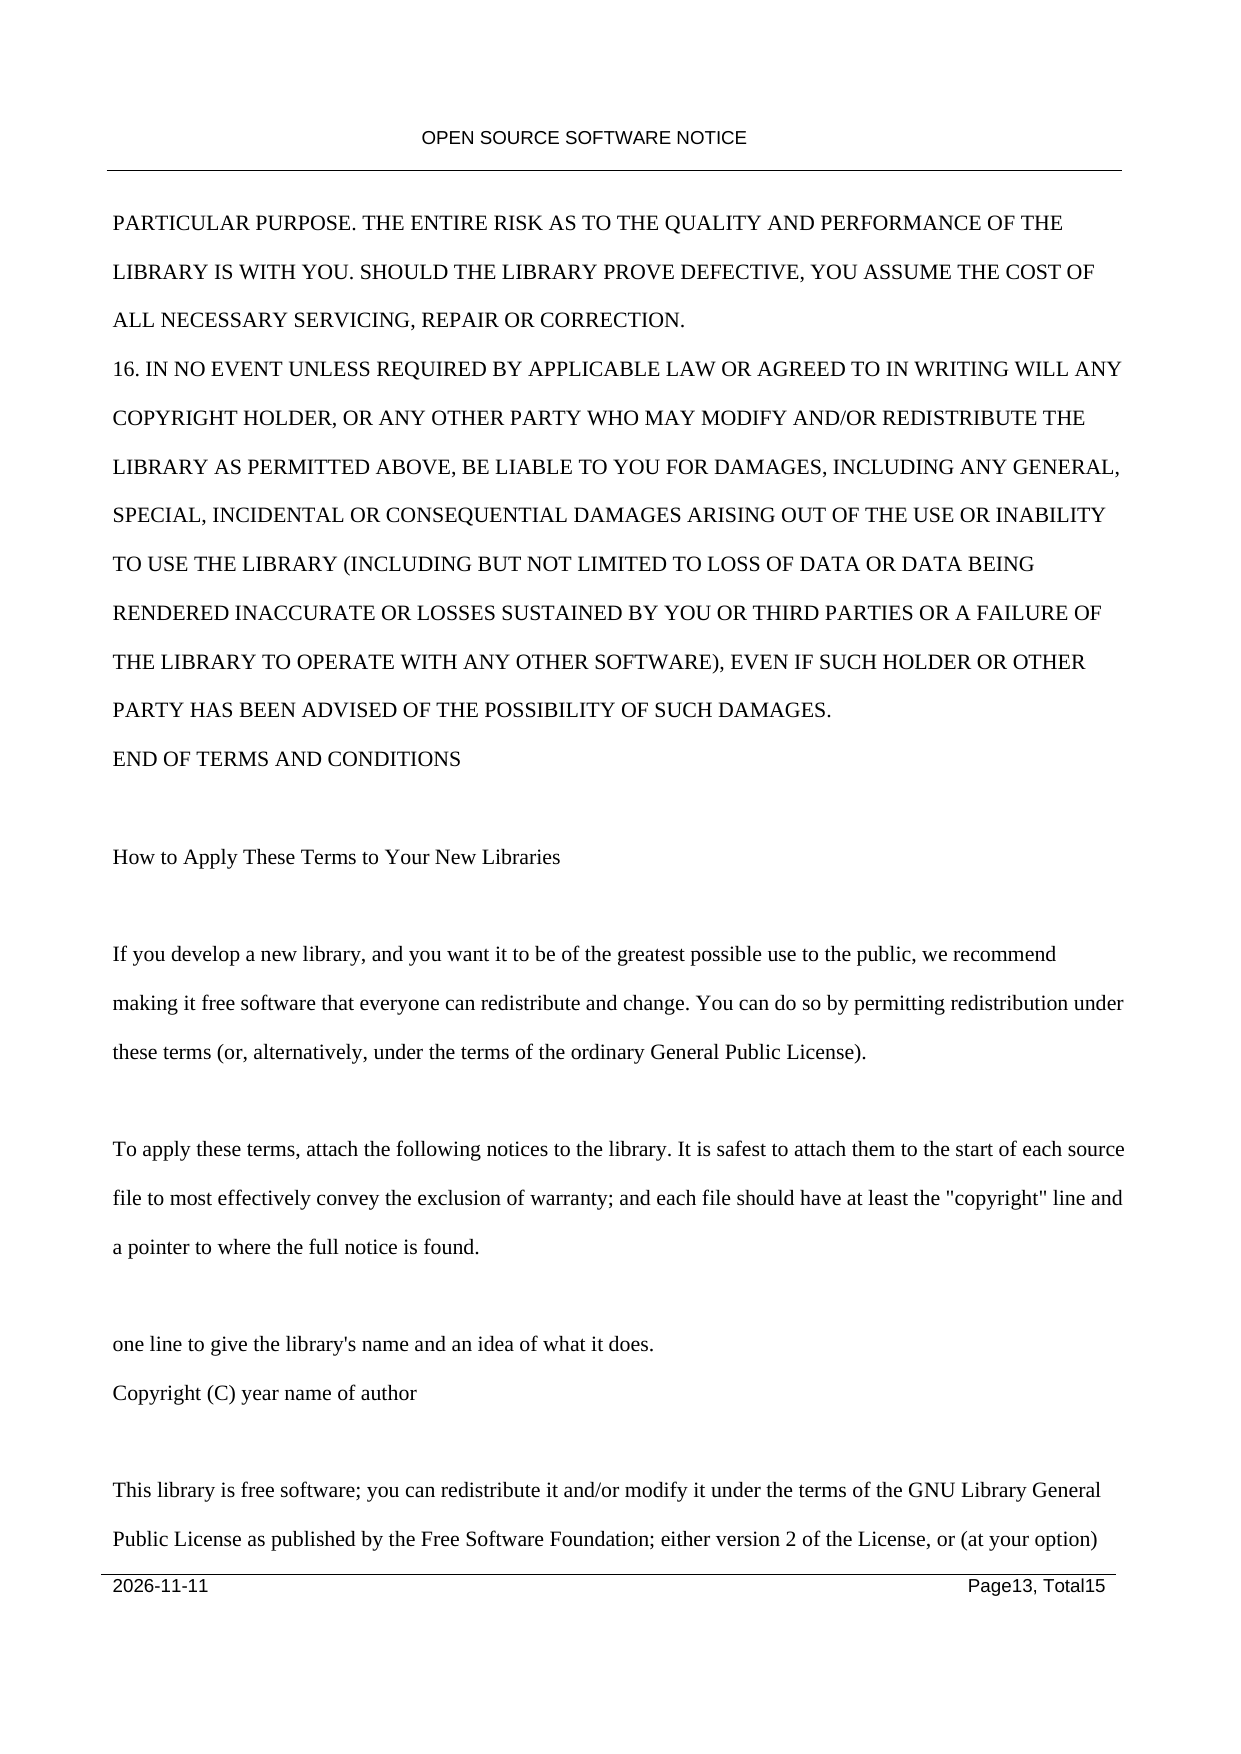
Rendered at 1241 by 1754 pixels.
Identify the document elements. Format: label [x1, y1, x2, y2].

text [112, 206, 1128, 1555]
